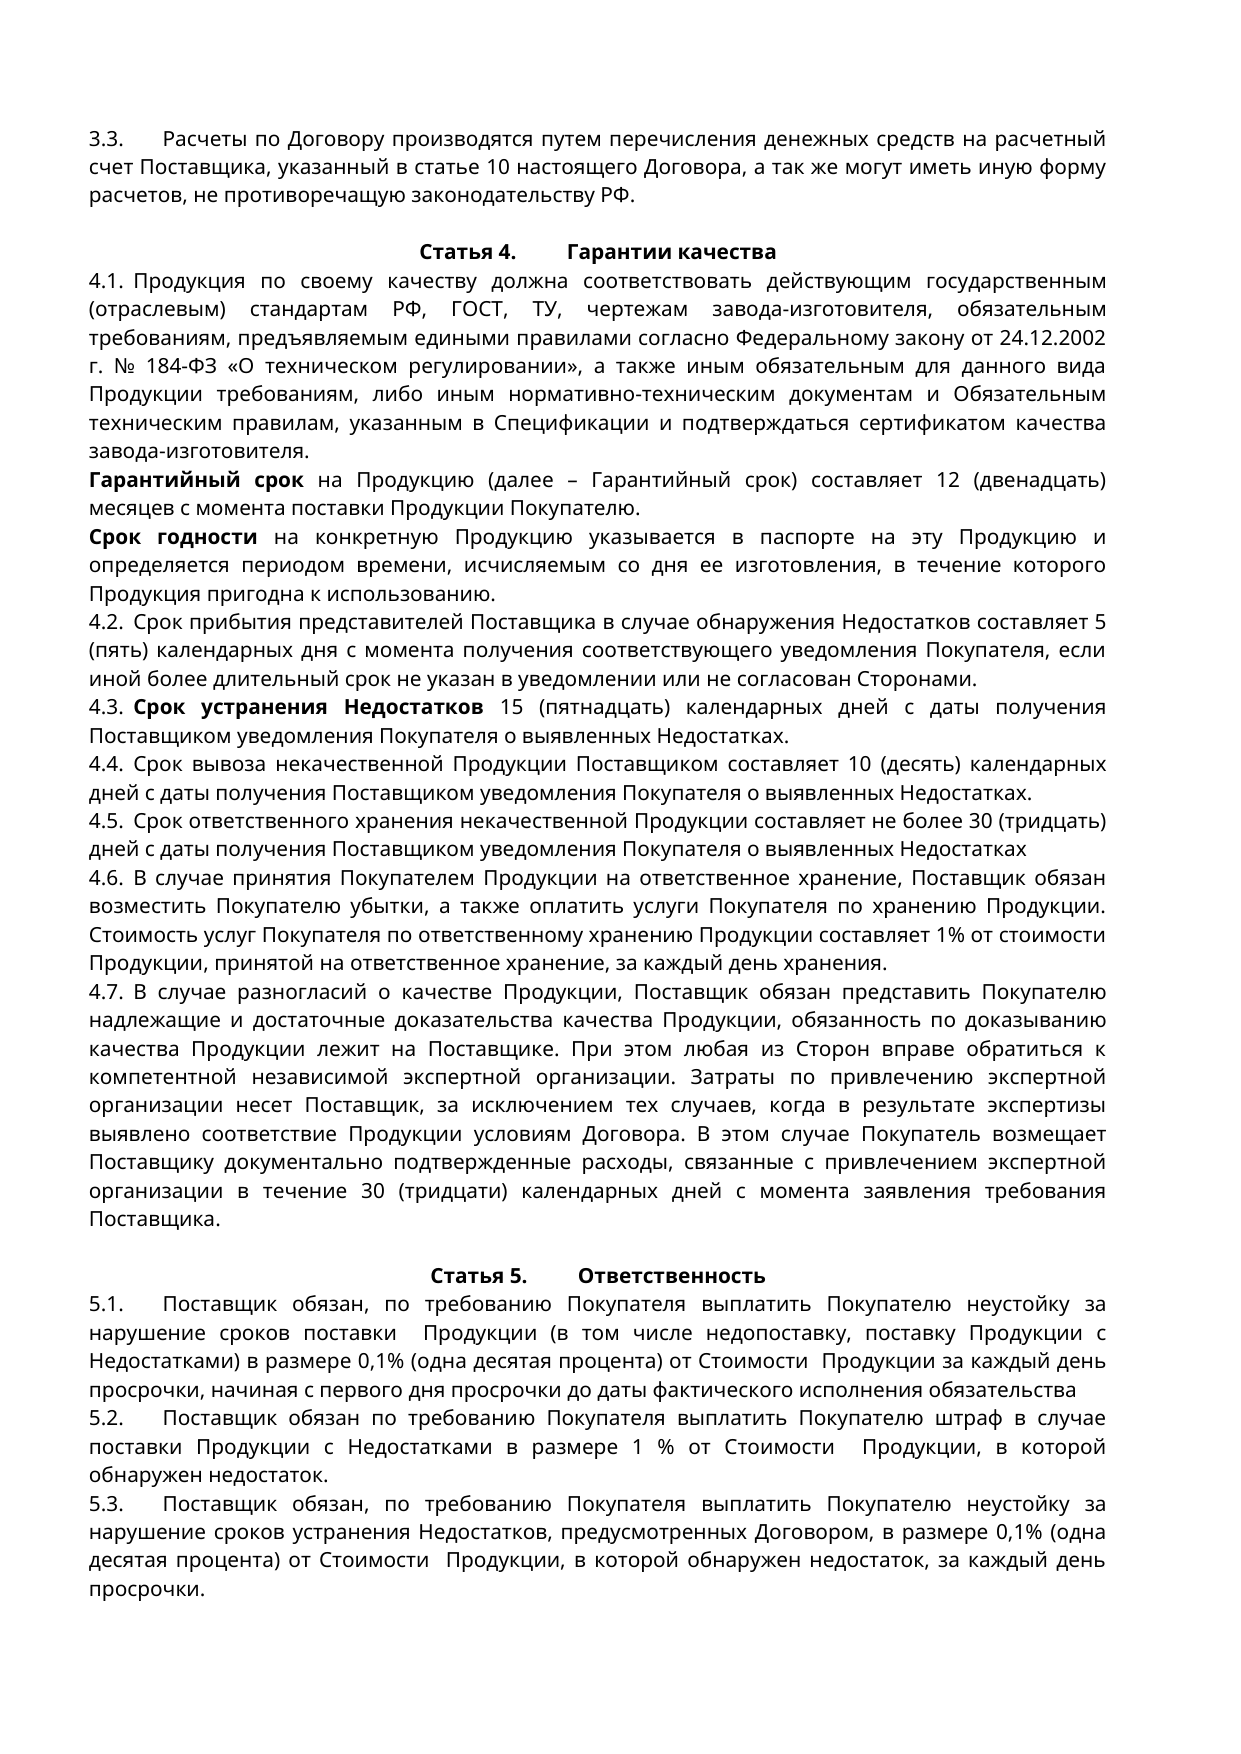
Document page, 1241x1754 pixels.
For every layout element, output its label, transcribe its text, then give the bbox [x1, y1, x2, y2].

list Срок вывоза некачественной Продукции Поставщиком составляет 10 (десять) календарных дней с даты получения Поставщиком уведомления Покупателя о выявленных Недостатках. [89, 749, 1107, 806]
list Срок устранения Недостатков 15 (пятнадцать) календарных дней с даты получения Поставщиком уведомления Покупателя о выявленных Недостатках. [89, 692, 1107, 749]
list Поставщик обязан, по требованию Покупателя выплатить Покупателю неустойку за нарушение сроков поставки Продукции (в том числе недопоставку, поставку Продукции с Недостатками) в размере 0,1% (одна десятая процента) от Стоимости Продукции за каждый день просрочки, начиная с первого дня просрочки до даты фактического исполнения обязательства [89, 1289, 1107, 1403]
list В случае разногласий о качестве Продукции, Поставщик обязан представить Покупателю надлежащие и достаточные доказательства качества Продукции, обязанность по доказыванию качества Продукции лежит на Поставщике. При этом любая из Сторон вправе обратиться к компетентной независимой экспертной организации. Затраты по привлечению экспертной организации несет Поставщик, за исключением тех случаев, когда в результате экспертизы выявлено соответствие Продукции условиям Договора. В этом случае Покупатель возмещает Поставщику документально подтвержденные расходы, связанные с привлечением экспертной организации в течение 30 (тридцати) календарных дней с момента заявления требования Поставщика. [89, 977, 1107, 1233]
list Поставщик обязан по требованию Покупателя выплатить Покупателю штраф в случае поставки Продукции с Недостатками в размере 1 % от Стоимости Продукции, в которой обнаружен недостаток. [89, 1403, 1107, 1489]
list Ответственность [89, 1261, 1107, 1289]
list Срок прибытия представителей Поставщика в случае обнаружения Недостатков составляет 5 (пять) календарных дня с момента получения соответствующего уведомления Покупателя, если иной более длительный срок не указан в уведомлении или не согласован Сторонами. [89, 607, 1107, 692]
text Срок годности на конкретную Продукцию указывается в паспорте на эту Продукцию и определяется периодом времени, исчисляемым со дня ее изготовления, в течение которого Продукция пригодна к использованию. [89, 522, 1107, 607]
text Гарантийный срок на Продукцию (далее – Гарантийный срок) составляет 12 (двенадцать) месяцев с момента поставки Продукции Покупателю. [89, 465, 1107, 522]
list В случае принятия Покупателем Продукции на ответственное хранение, Поставщик обязан возместить Покупателю убытки, а также оплатить услуги Покупателя по хранению Продукции. Стоимость услуг Покупателя по ответственному хранению Продукции составляет 1% от стоимости Продукции, принятой на ответственное хранение, за каждый день хранения. [89, 863, 1107, 977]
list Продукция по своему качеству должна соответствовать действующим государственным (отраслевым) стандартам РФ, ГОСТ, ТУ, чертежам завода-изготовителя, обязательным требованиям, предъявляемым едиными правилами согласно Федеральному закону от 24.12.2002 г. № 184-ФЗ «О техническом регулировании», а также иным обязательным для данного вида Продукции требованиям, либо иным нормативно-техническим документам и Обязательным техническим правилам, указанным в Спецификации и подтверждаться сертификатом качества завода-изготовителя. [89, 266, 1107, 465]
list Гарантии качества [89, 237, 1107, 266]
list Расчеты по Договору производятся путем перечисления денежных средств на расчетный счет Поставщика, указанный в статье 10 настоящего Договора, а так же могут иметь иную форму расчетов, не противоречащую законодательству РФ. [89, 124, 1107, 209]
list Срок ответственного хранения некачественной Продукции составляет не более 30 (тридцать) дней с даты получения Поставщиком уведомления Покупателя о выявленных Недостатках [89, 806, 1107, 863]
list Поставщик обязан, по требованию Покупателя выплатить Покупателю неустойку за нарушение сроков устранения Недостатков, предусмотренных Договором, в размере 0,1% (одна десятая процента) от Стоимости Продукции, в которой обнаружен недостаток, за каждый день просрочки. [89, 1489, 1107, 1602]
